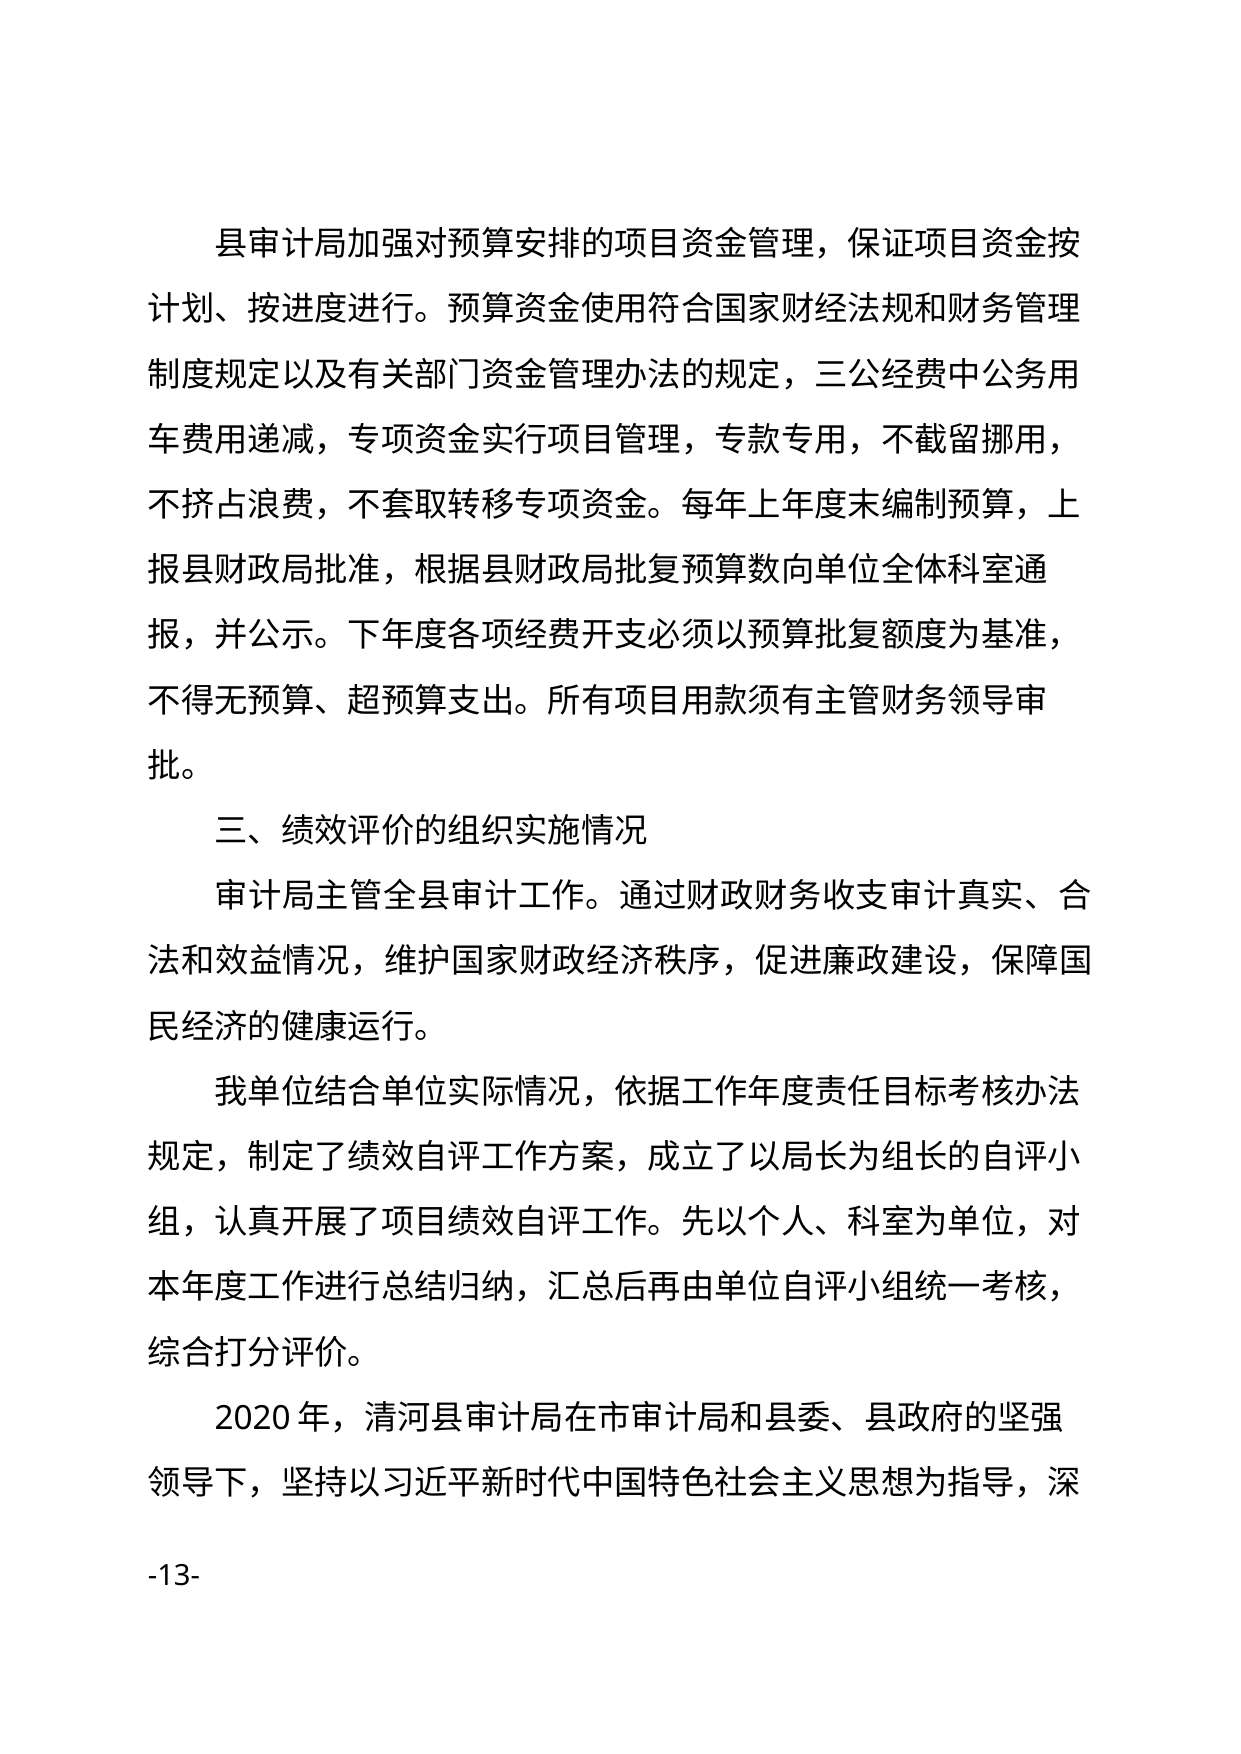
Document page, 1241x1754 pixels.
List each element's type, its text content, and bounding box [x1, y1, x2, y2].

list 县审计局加强对预算安排的项目资金管理，保证项目资金按计划、按进度进行。预算资金使用符合国家财经法规和财务管理制度规定以及有关部门资金管理办法的规定，三公经费中公务用车费用递减，专项资金实行项目管理，专款专用，不截留挪用，不挤占浪费，不套取转移专项资金。每年上年度末编制预算，上报县财政局批准，根据县财政局批复预算数向单位全体科室通报，并公示。下年度各项经费开支必须以预算批复额度为基准，不得无预算、超预算支出。所有项目用款须有主管财务领导审批。 [148, 208, 1092, 795]
text 三、绩效评价的组织实施情况 [148, 795, 1092, 861]
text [148, 1382, 1092, 1513]
text 审计局主管全县审计工作。通过财政财务收支审计真实、合法和效益情况，维护国家财政经济秩序，促进廉政建设，保障国民经济的健康运行。 [148, 861, 1092, 1056]
text 我单位结合单位实际情况，依据工作年度责任目标考核办法规定，制定了绩效自评工作方案，成立了以局长为组长的自评小组，认真开展了项目绩效自评工作。先以个人、科室为单位，对本年度工作进行总结归纳，汇总后再由单位自评小组统一考核，综合打分评价。 [148, 1056, 1092, 1382]
